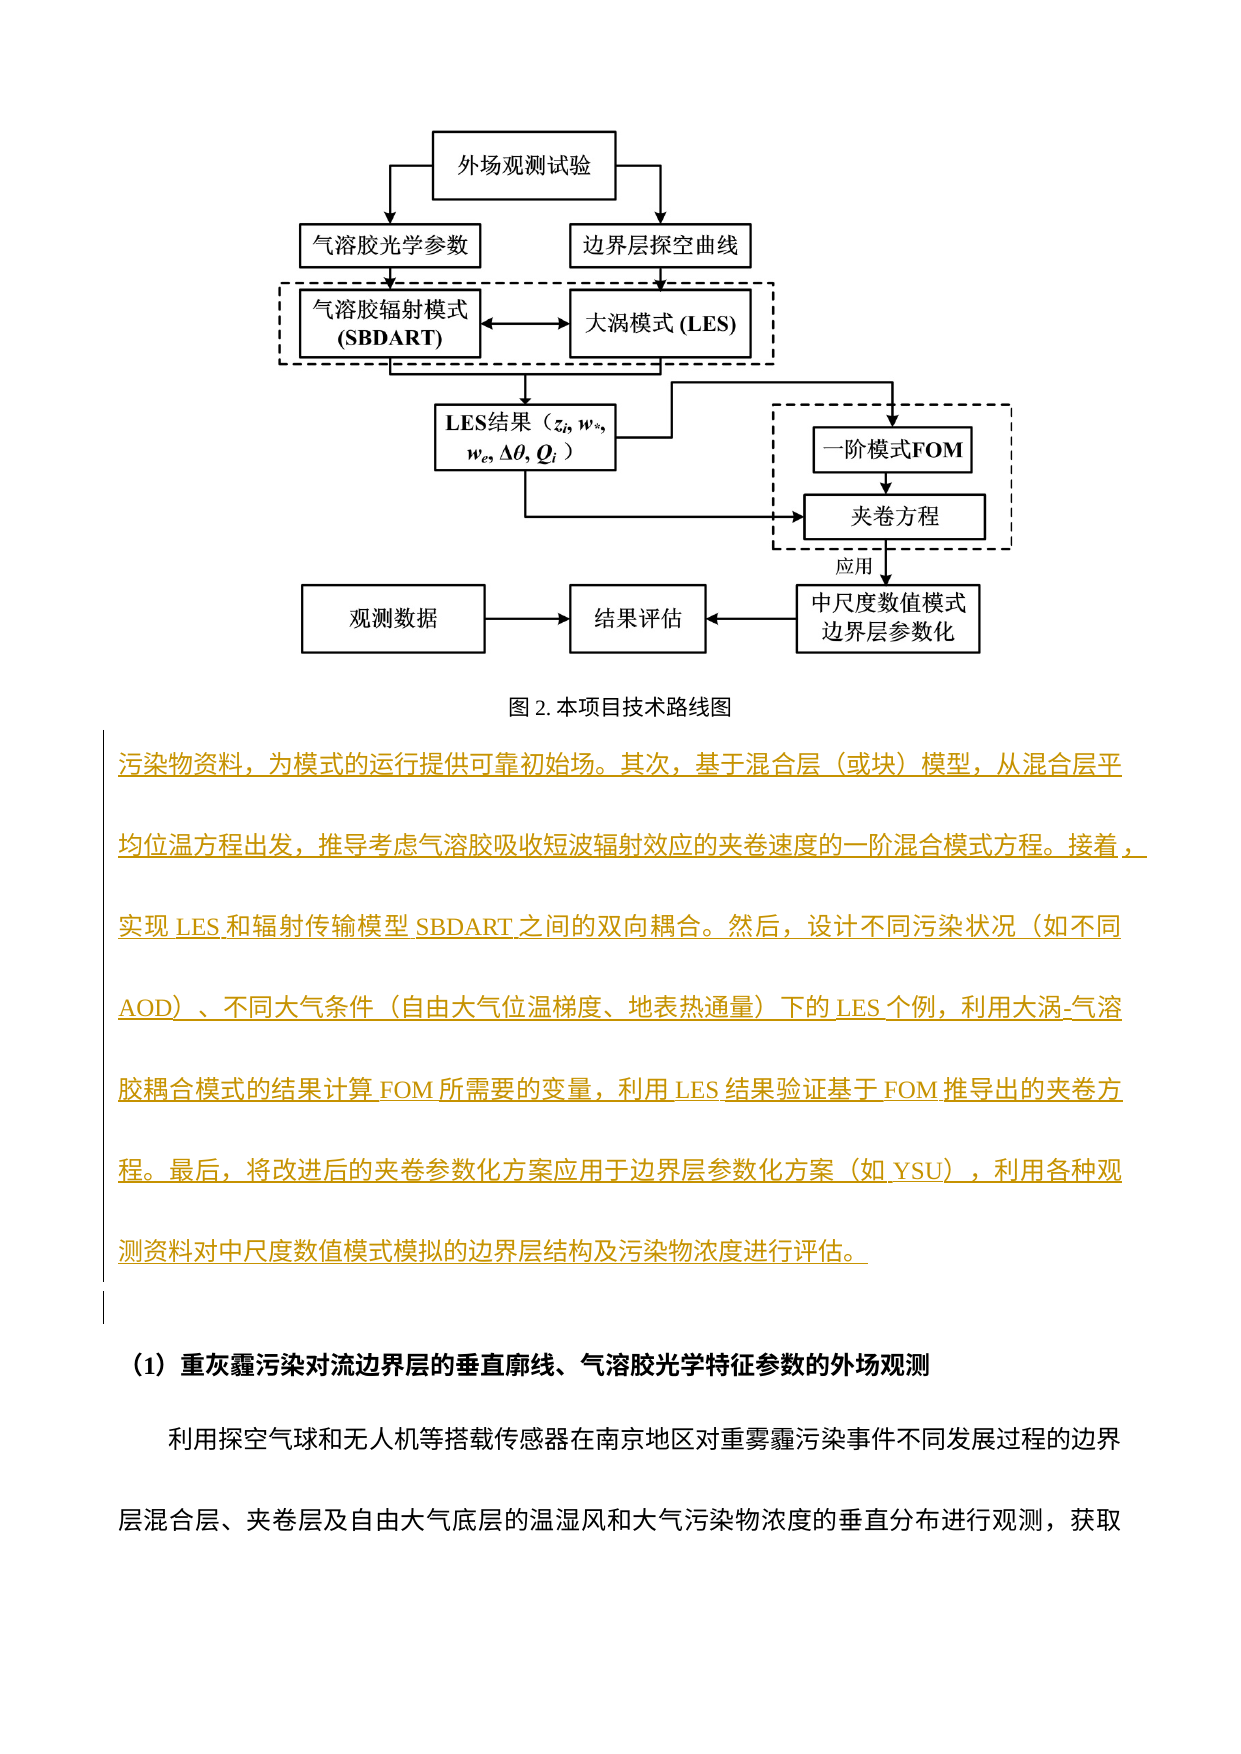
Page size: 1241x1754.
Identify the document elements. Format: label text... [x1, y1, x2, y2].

picture [278, 130, 1013, 654]
text 图2. 本项目技术路线图 [118, 689, 1122, 722]
list （1）重灰霾污染对流边界层的垂直廓线、气溶胶光学特征参数的外场观测 [118, 1331, 1122, 1396]
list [118, 1405, 1122, 1551]
